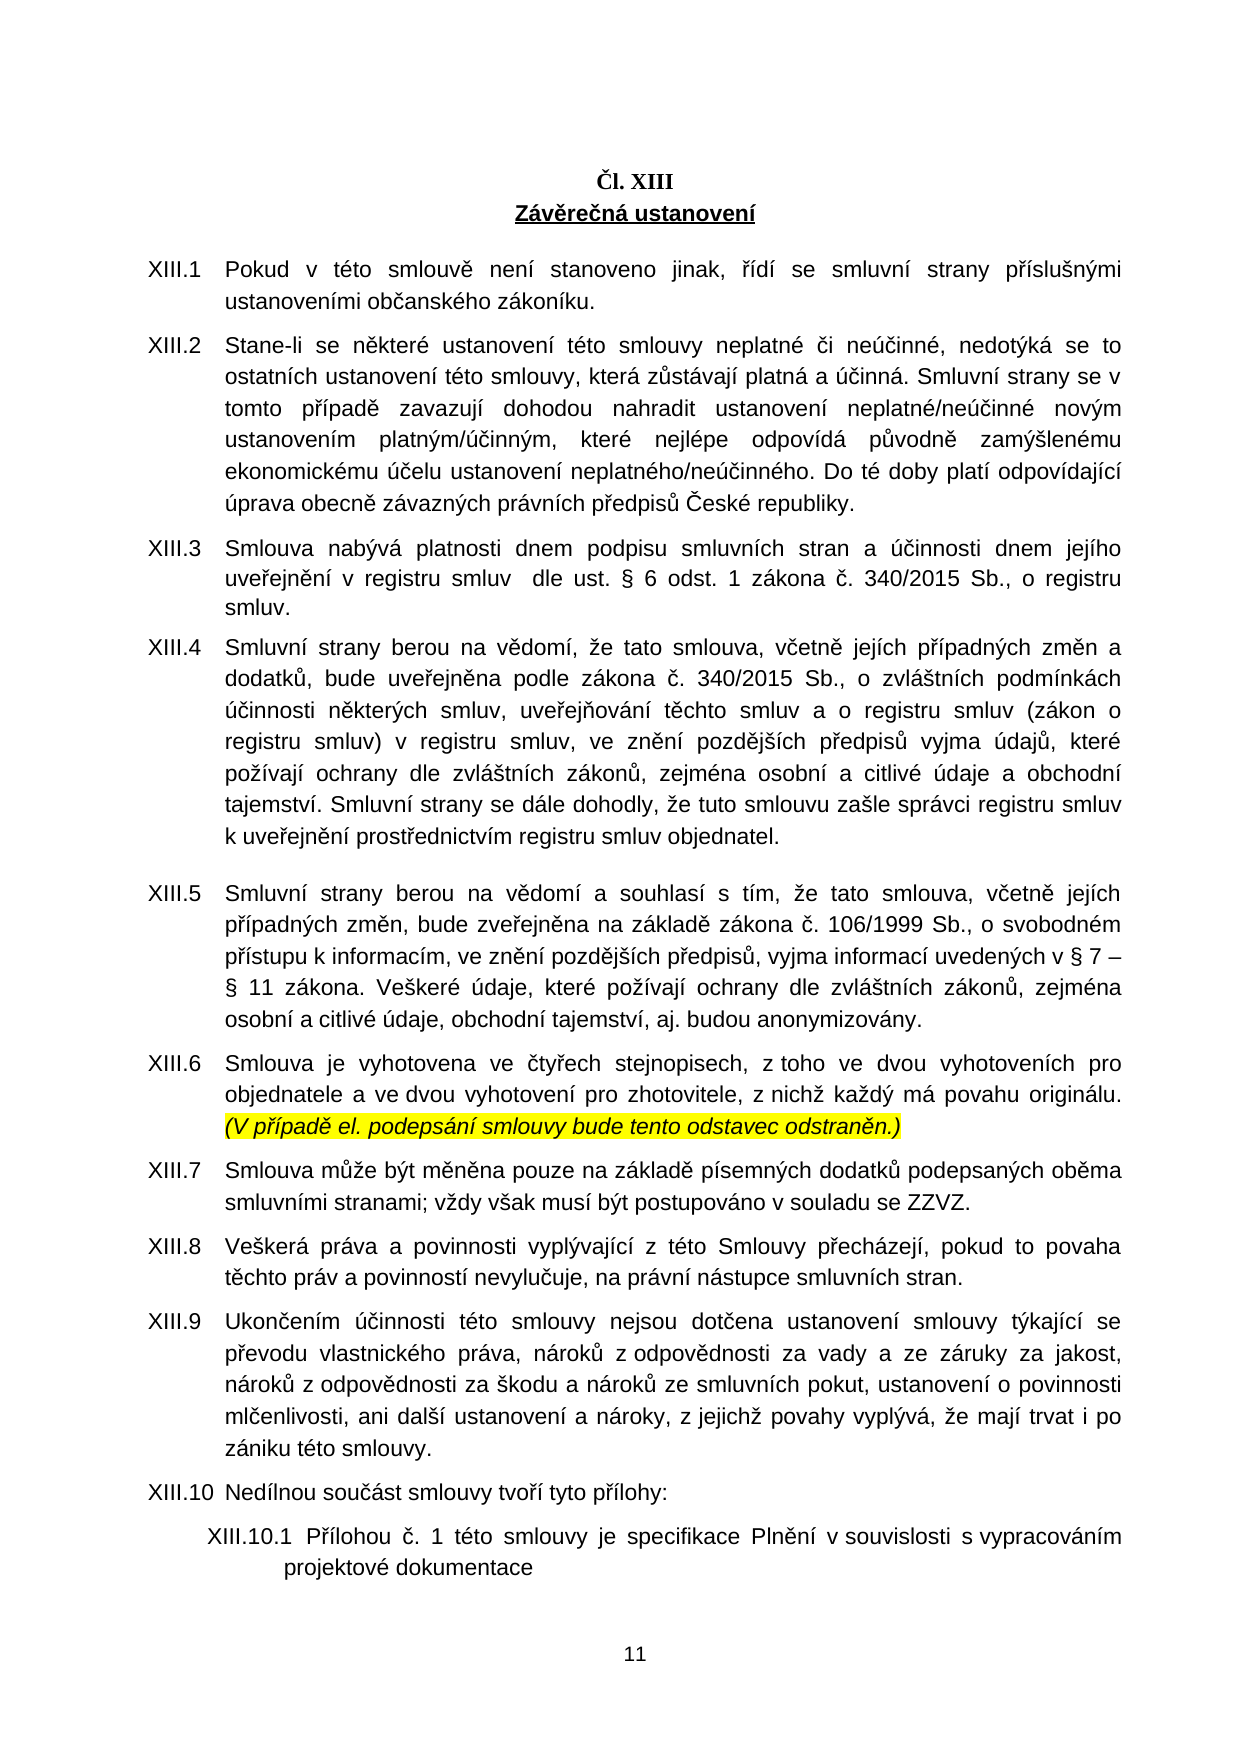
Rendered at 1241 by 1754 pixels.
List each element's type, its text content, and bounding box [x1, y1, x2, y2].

list Ukončením účinnosti této smlouvy nejsou dotčena ustanovení smlouvy týkající se převodu vlastnického práva, nároků z odpovědnosti za vady a ze záruky za jakost, nároků z odpovědnosti za škodu a nároků ze smluvních pokut, ustanovení o povinnosti mlčenlivosti, ani další ustanovení a nároky, z jejichž povahy vyplývá, že mají trvat i po zániku této smlouvy. [148, 1308, 1122, 1461]
list Přílohou č. 1 této smlouvy je specifikace Plnění v souvislosti s vypracováním projektové dokumentace [207, 1523, 1122, 1581]
text Závěrečná ustanovení [148, 168, 1122, 226]
list Pokud v této smlouvě není stanoveno jinak, řídí se smluvní strany příslušnými ustanoveními občanského zákoníku. [148, 256, 1122, 314]
list Smlouva je vyhotovena ve čtyřech stejnopisech, z toho ve dvou vyhotoveních pro objednatele a ve dvou vyhotovení pro zhotovitele, z nichž každý má povahu originálu. (V případě el. podepsání smlouvy bude tento odstavec odstraněn.) [148, 1050, 1122, 1139]
list Smluvní strany berou na vědomí, že tato smlouva, včetně jejích případných změn a dodatků, bude uveřejněna podle zákona č. 340/2015 Sb., o zvláštních podmínkách účinnosti některých smluv, uveřejňování těchto smluv a o registru smluv (zákon o registru smluv) v registru smluv, ve znění pozdějších předpisů vyjma údajů, které požívají ochrany dle zvláštních zákonů, zejména osobní a citlivé údaje a obchodní tajemství. Smluvní strany se dále dohodly, že tuto smlouvu zašle správci registru smluv k uveřejnění prostřednictvím registru smluv objednatel. [148, 633, 1122, 849]
list Veškerá práva a povinnosti vyplývající z této Smlouvy přecházejí, pokud to povaha těchto práv a povinností nevylučuje, na právní nástupce smluvních stran. [148, 1233, 1122, 1291]
list Smluvní strany berou na vědomí a souhlasí s tím, že tato smlouva, včetně jejích případných změn, bude zveřejněna na základě zákona č. 106/1999 Sb., o svobodném přístupu k informacím, ve znění pozdějších předpisů, vyjma informací uvedených v § 7 – § 11 zákona. Veškeré údaje, které požívají ochrany dle zvláštních zákonů, zejména osobní a citlivé údaje, obchodní tajemství, aj. budou anonymizovány. [148, 879, 1122, 1032]
list Smlouva nabývá platnosti dnem podpisu smluvních stran a účinnosti dnem jejího uveřejnění v registru smluv dle ust. § 6 odst. 1 zákona č. 340/2015 Sb., o registru smluv. [148, 533, 1122, 621]
list Stane-li se některé ustanovení této smlouvy neplatné či neúčinné, nedotýká se to ostatních ustanovení této smlouvy, která zůstávají platná a účinná. Smluvní strany se v tomto případě zavazují dohodou nahradit ustanovení neplatné/neúčinné novým ustanovením platným/účinným, které nejlépe odpovídá původně zamýšlenému ekonomickému účelu ustanovení neplatného/neúčinného. Do té doby platí odpovídající úprava obecně závazných právních předpisů České republiky. [148, 332, 1122, 516]
list Nedílnou součást smlouvy tvoří tyto přílohy: [148, 1478, 1122, 1505]
list Smlouva může být měněna pouze na základě písemných dodatků podepsaných oběma smluvními stranami; vždy však musí být postupováno v souladu se ZZVZ. [148, 1157, 1122, 1215]
